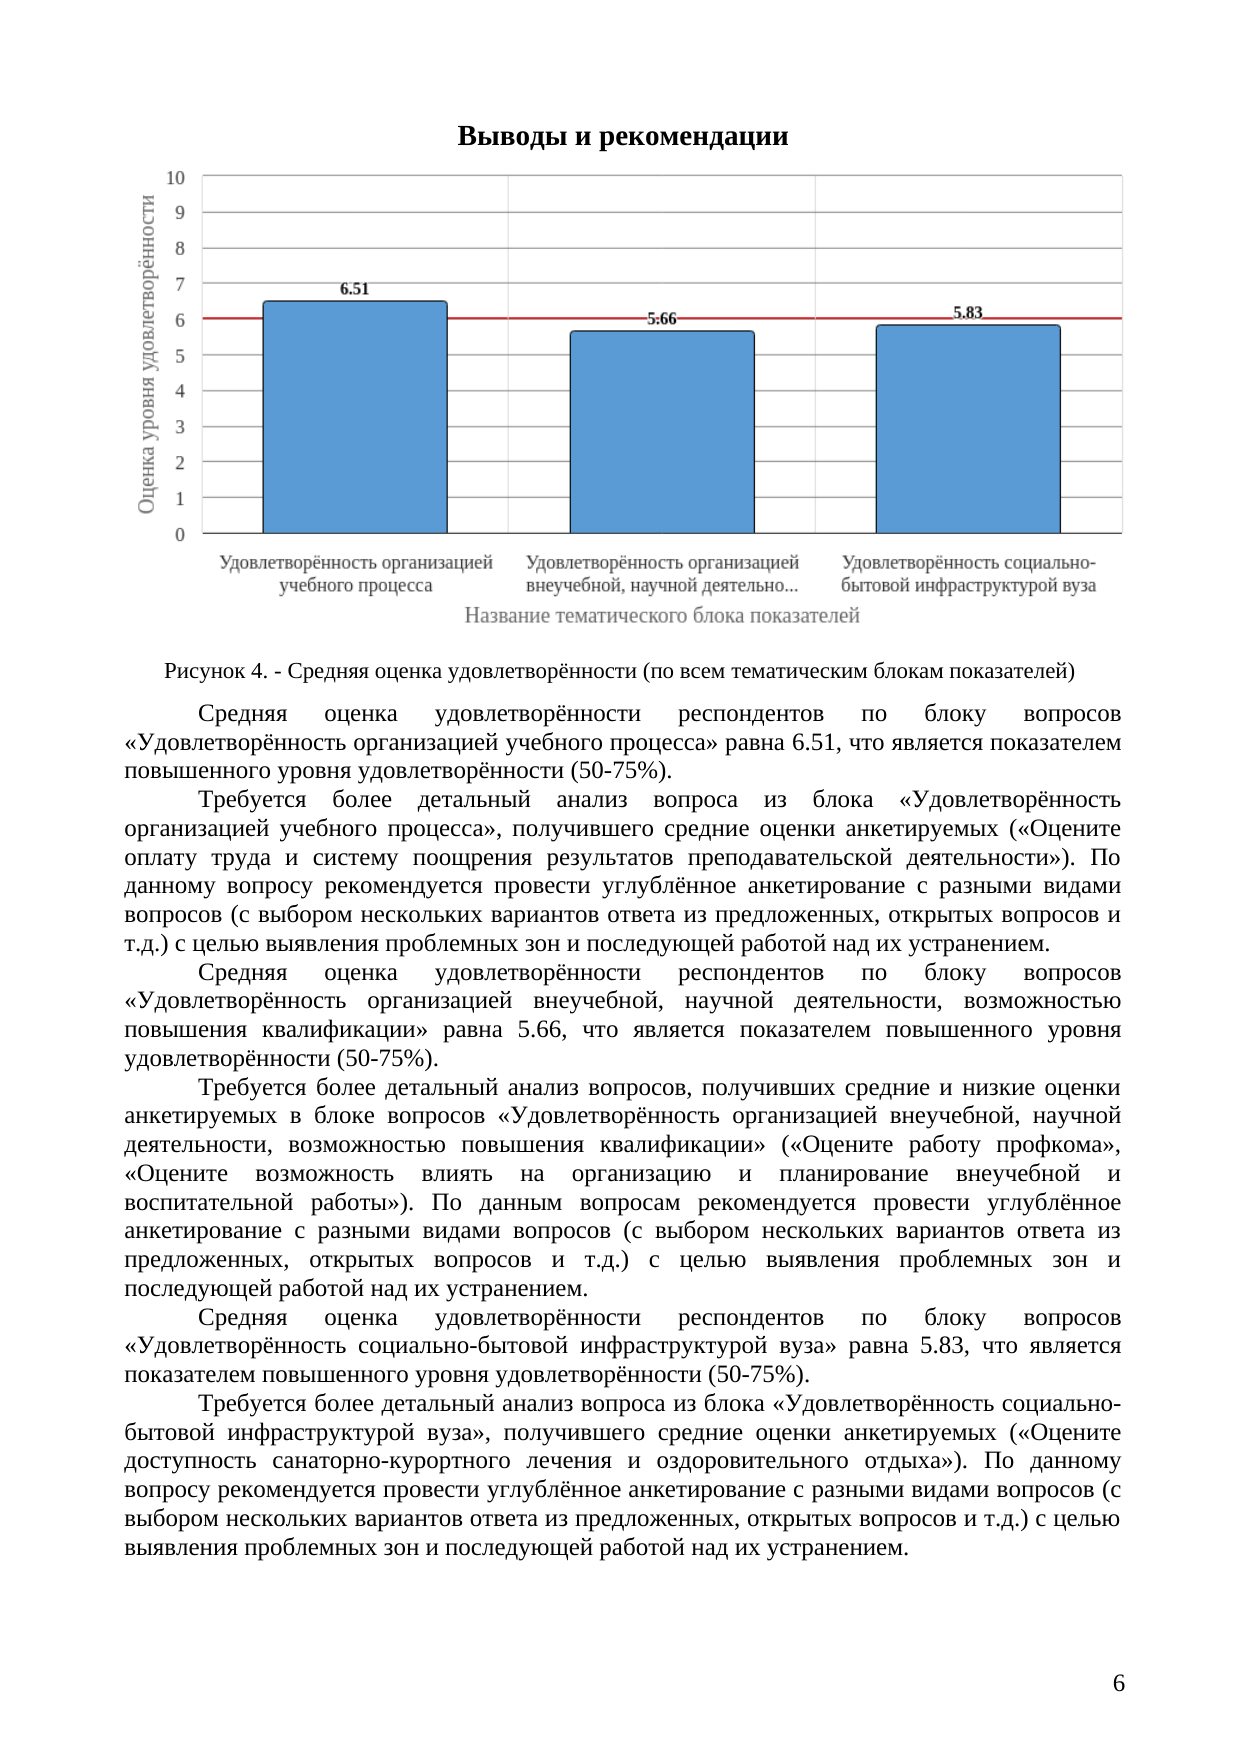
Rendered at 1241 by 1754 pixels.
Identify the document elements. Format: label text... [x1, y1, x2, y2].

picture [118, 164, 1134, 643]
text Требуется более детальный анализ вопросов, получивших средние и низкие оценки анкетируемых в блоке вопросов «Удовлетворённость организацией внеучебной, научной деятельности, возможностью повышения квалификации» («Оцените работу профкома», «Оцените возможность влиять на организацию и планирование внеучебной и воспитательной работы»). По данным вопросам рекомендуется провести углублённое анкетирование с разными видами вопросов (с выбором нескольких вариантов ответа из предложенных, открытых вопросов и т.д.) с целью выявления проблемных зон и последующей работой над их устранением. [124, 1072, 1122, 1302]
subtitle Выводы и рекомендации [124, 118, 1122, 152]
text Средняя оценка удовлетворённости респондентов по блоку вопросов «Удовлетворённость социально-бытовой инфраструктурой вуза» равна 5.83, что является показателем повышенного уровня удовлетворённости (50-75%). [124, 1302, 1122, 1388]
text Рисунок 4. - Средняя оценка удовлетворённости (по всем тематическим блокам показателей) [118, 657, 1122, 683]
text Средняя оценка удовлетворённости респондентов по блоку вопросов «Удовлетворённость организацией учебного процесса» равна 6.51, что является показателем повышенного уровня удовлетворённости (50-75%). [124, 698, 1122, 784]
text Требуется более детальный анализ вопроса из блока «Удовлетворённость социально-бытовой инфраструктурой вуза», получившего средние оценки анкетируемых («Оцените доступность санаторно-курортного лечения и оздоровительного отдыха»). По данному вопросу рекомендуется провести углублённое анкетирование с разными видами вопросов (с выбором нескольких вариантов ответа из предложенных, открытых вопросов и т.д.) с целью выявления проблемных зон и последующей работой над их устранением. [124, 1388, 1122, 1560]
text Средняя оценка удовлетворённости респондентов по блоку вопросов «Удовлетворённость организацией внеучебной, научной деятельности, возможностью повышения квалификации» равна 5.66, что является показателем повышенного уровня удовлетворённости (50-75%). [124, 957, 1122, 1072]
text Требуется более детальный анализ вопроса из блока «Удовлетворённость организацией учебного процесса», получившего средние оценки анкетируемых («Оцените оплату труда и систему поощрения результатов преподавательской деятельности»). По данному вопросу рекомендуется провести углублённое анкетирование с разными видами вопросов (с выбором нескольких вариантов ответа из предложенных, открытых вопросов и т.д.) с целью выявления проблемных зон и последующей работой над их устранением. [124, 784, 1122, 957]
